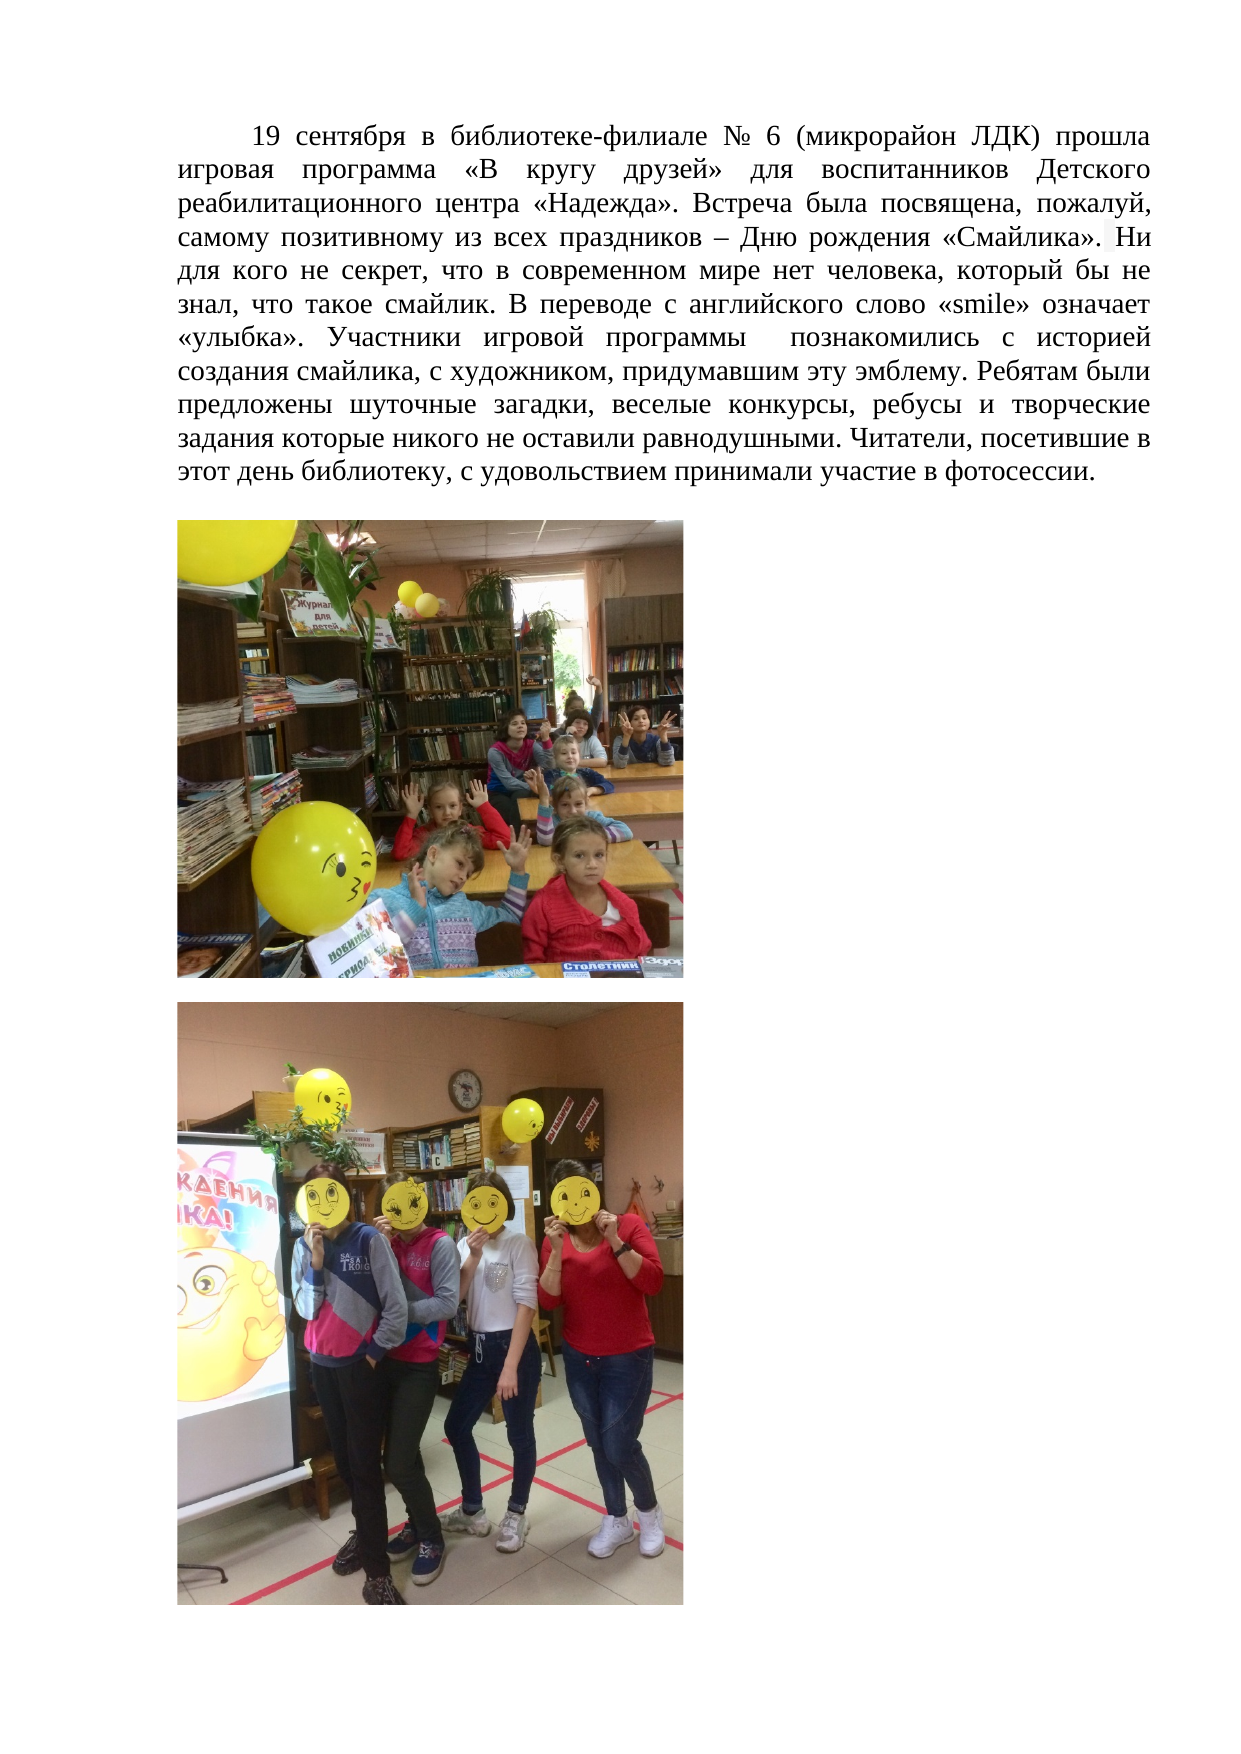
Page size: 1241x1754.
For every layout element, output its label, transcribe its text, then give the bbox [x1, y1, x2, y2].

text 19 сентября в библиотеке-филиале № 6 (микрорайон ЛДК) прошла игровая программа «В кругу друзей» для воспитанников Детского реабилитационного центра «Надежда». Встреча была посвящена, пожалуй, самому позитивному из всех праздников – Дню рождения «Смайлика». Ни для кого не секрет, что в современном мире нет человека, который бы не знал, что такое смайлик. В переводе с английского слово «smile» означает «улыбка». Участники игровой программы познакомились с историей создания смайлика, с художником, придумавшим эту эмблему. Ребятам были предложены шуточные загадки, веселые конкурсы, ребусы и творческие задания которые никого не оставили равнодушными. Читатели, посетившие в этот день библиотеку, с удовольствием принимали участие в фотосессии. [177, 118, 1152, 219]
picture [177, 1002, 684, 1605]
picture [177, 520, 684, 978]
